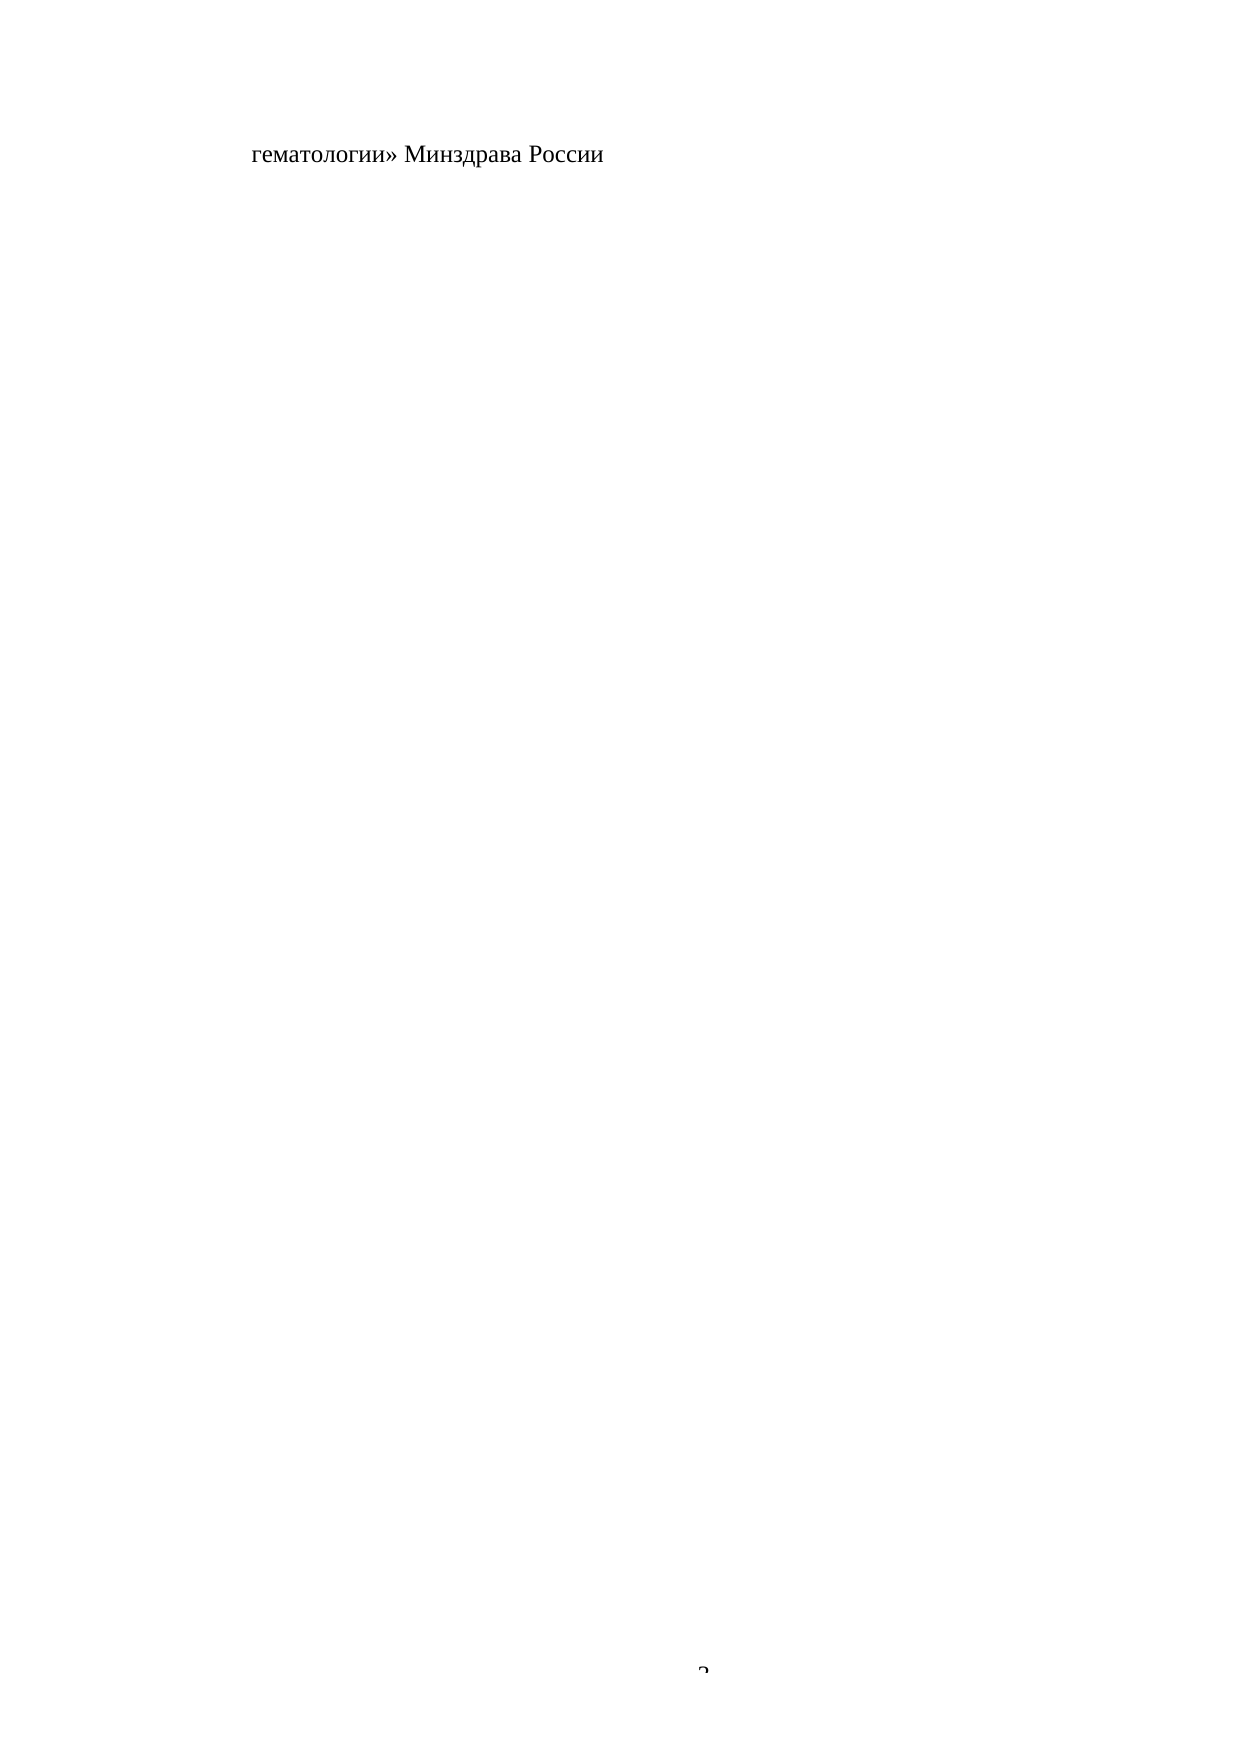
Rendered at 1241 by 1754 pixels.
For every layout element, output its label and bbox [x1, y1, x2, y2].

list [214, 139, 1149, 168]
